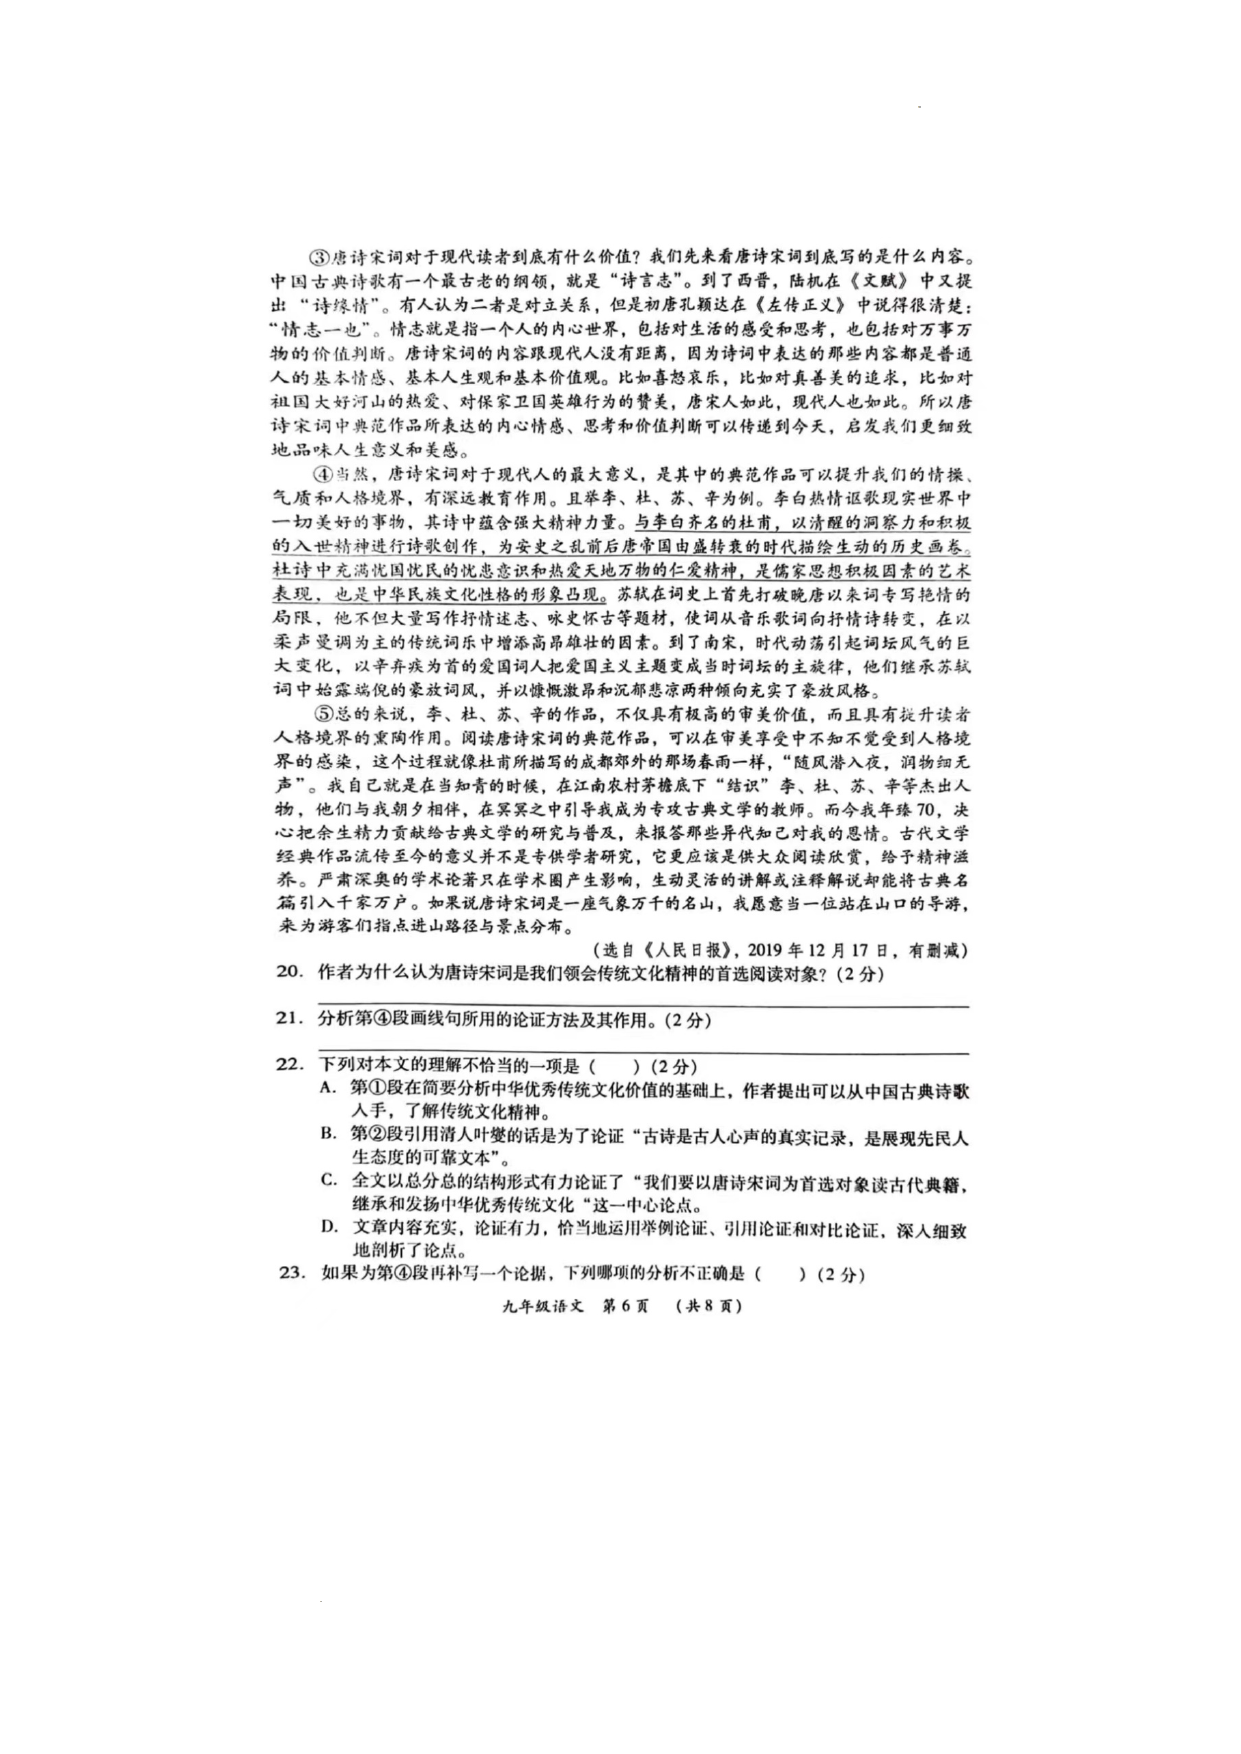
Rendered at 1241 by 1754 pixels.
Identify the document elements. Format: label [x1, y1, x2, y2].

picture [187, 162, 1053, 1366]
